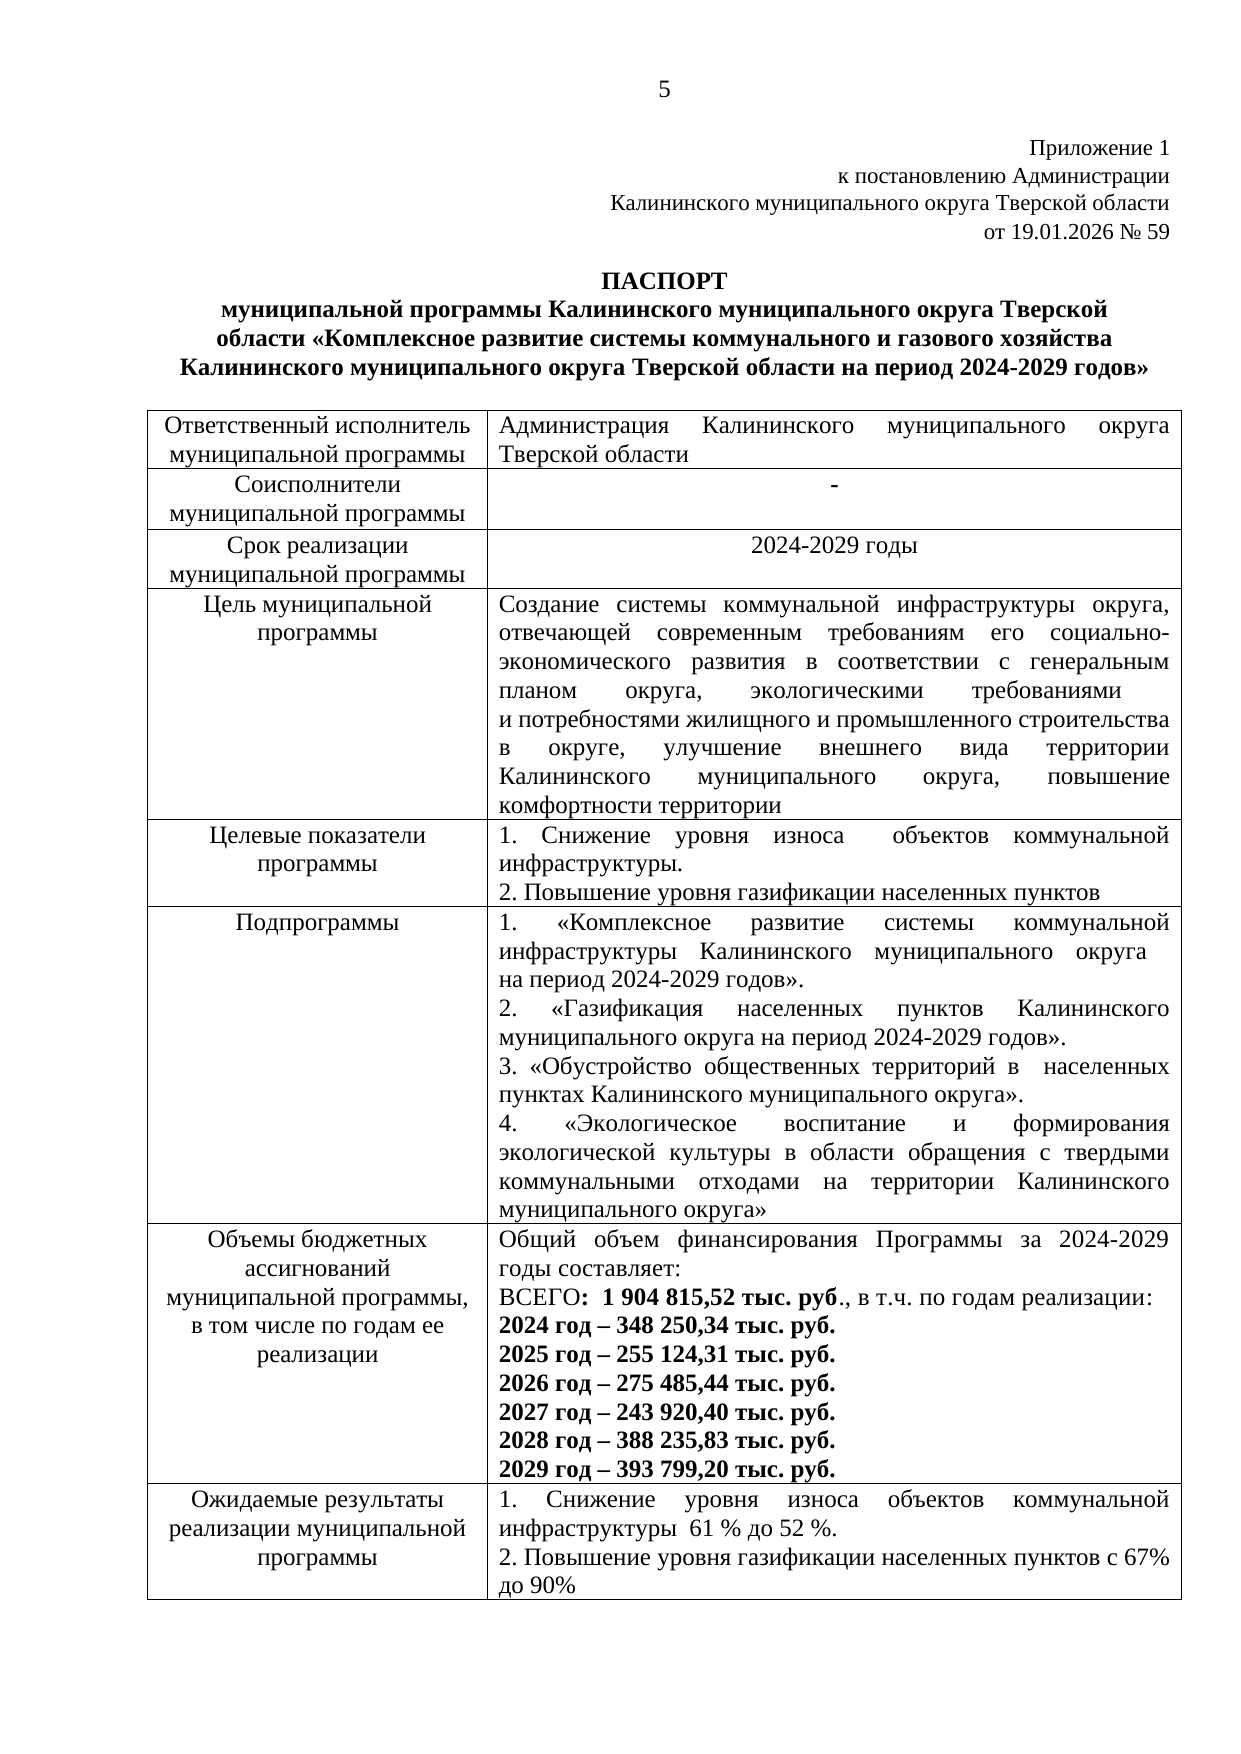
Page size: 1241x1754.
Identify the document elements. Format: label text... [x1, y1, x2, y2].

table_cell Общий объем финансирования Программы за 2024-2029 годы составляет: ВСЕГО: 1 904 815,52 тыс. руб., в т.ч. по годам реализации: 2024 год – 348 250,34 тыс. руб. 2025 год – 255 124,31 тыс. руб. 2026 год – 275 485,44 тыс. руб. 2027 год – 243 920,40 тыс. руб. 2028 год – 388 235,83 тыс. руб. 2029 год – 393 799,20 тыс. руб. [488, 1224, 1181, 1483]
table_cell Создание системы коммунальной инфраструктуры округа, отвечающей современным требованиям его социально-экономического развития в соответствии с генеральным планом округа, экологическими требованиями и потребностями жилищного и промышленного строительства в округе, улучшение внешнего вида территории Калининского муниципального округа, повышение комфортности территории [488, 589, 1181, 819]
table_cell 2024-2029 годы [488, 530, 1181, 588]
table_cell Срок реализации муниципальной программы [148, 530, 487, 588]
table_cell от 19.01.2026 № 59 [591, 215, 1181, 247]
table_cell Объемы бюджетных ассигнований муниципальной программы, в том числе по годам ее реализации [148, 1224, 487, 1483]
table_cell Подпрограммы [148, 907, 487, 1223]
table_cell 1. «Комплексное развитие системы коммунальной инфраструктуры Калининского муниципального округа на период 2024-2029 годов». 2. «Газификация населенных пунктов Калининского муниципального округа на период 2024-2029 годов». 3. «Обустройство общественных территорий в населенных пунктах Калининского муниципального округа». 4. «Экологическое воспитание и формирования экологической культуры в области обращения с твердыми коммунальными отходами на территории Калининского муниципального округа» [488, 907, 1181, 1223]
table_cell 1. Снижение уровня износа объектов коммунальной инфраструктуры 61 % до 52 %. 2. Повышение уровня газификации населенных пунктов с 67% до 90% [488, 1484, 1181, 1599]
table_cell Целевые показатели программы [148, 820, 487, 906]
table_cell Соисполнители муниципальной программы [148, 469, 487, 529]
table_cell Цель муниципальной программы [148, 589, 487, 819]
table_header Ответственный исполнитель муниципальной программы [148, 411, 487, 468]
table_header Администрация Калининского муниципального округа Тверской области [488, 411, 1181, 468]
table_cell 1. Снижение уровня износа объектов коммунальной инфраструктуры. 2. Повышение уровня газификации населенных пунктов [488, 820, 1181, 906]
table_header Приложение 1 [591, 131, 1181, 163]
text муниципальной программы Калининского муниципального округа Тверской области «Комплексное развитие системы коммунального и газового хозяйства Калининского муниципального округа Тверской области на период 2024-2029 годов» [177, 294, 1152, 381]
table_cell к постановлению Администрации Калининского муниципального округа Тверской области [591, 163, 1181, 215]
table_cell - [488, 469, 1181, 529]
text ПАСПОРТ [177, 266, 1152, 294]
table_cell Ожидаемые результаты реализации муниципальной программы [148, 1484, 487, 1599]
